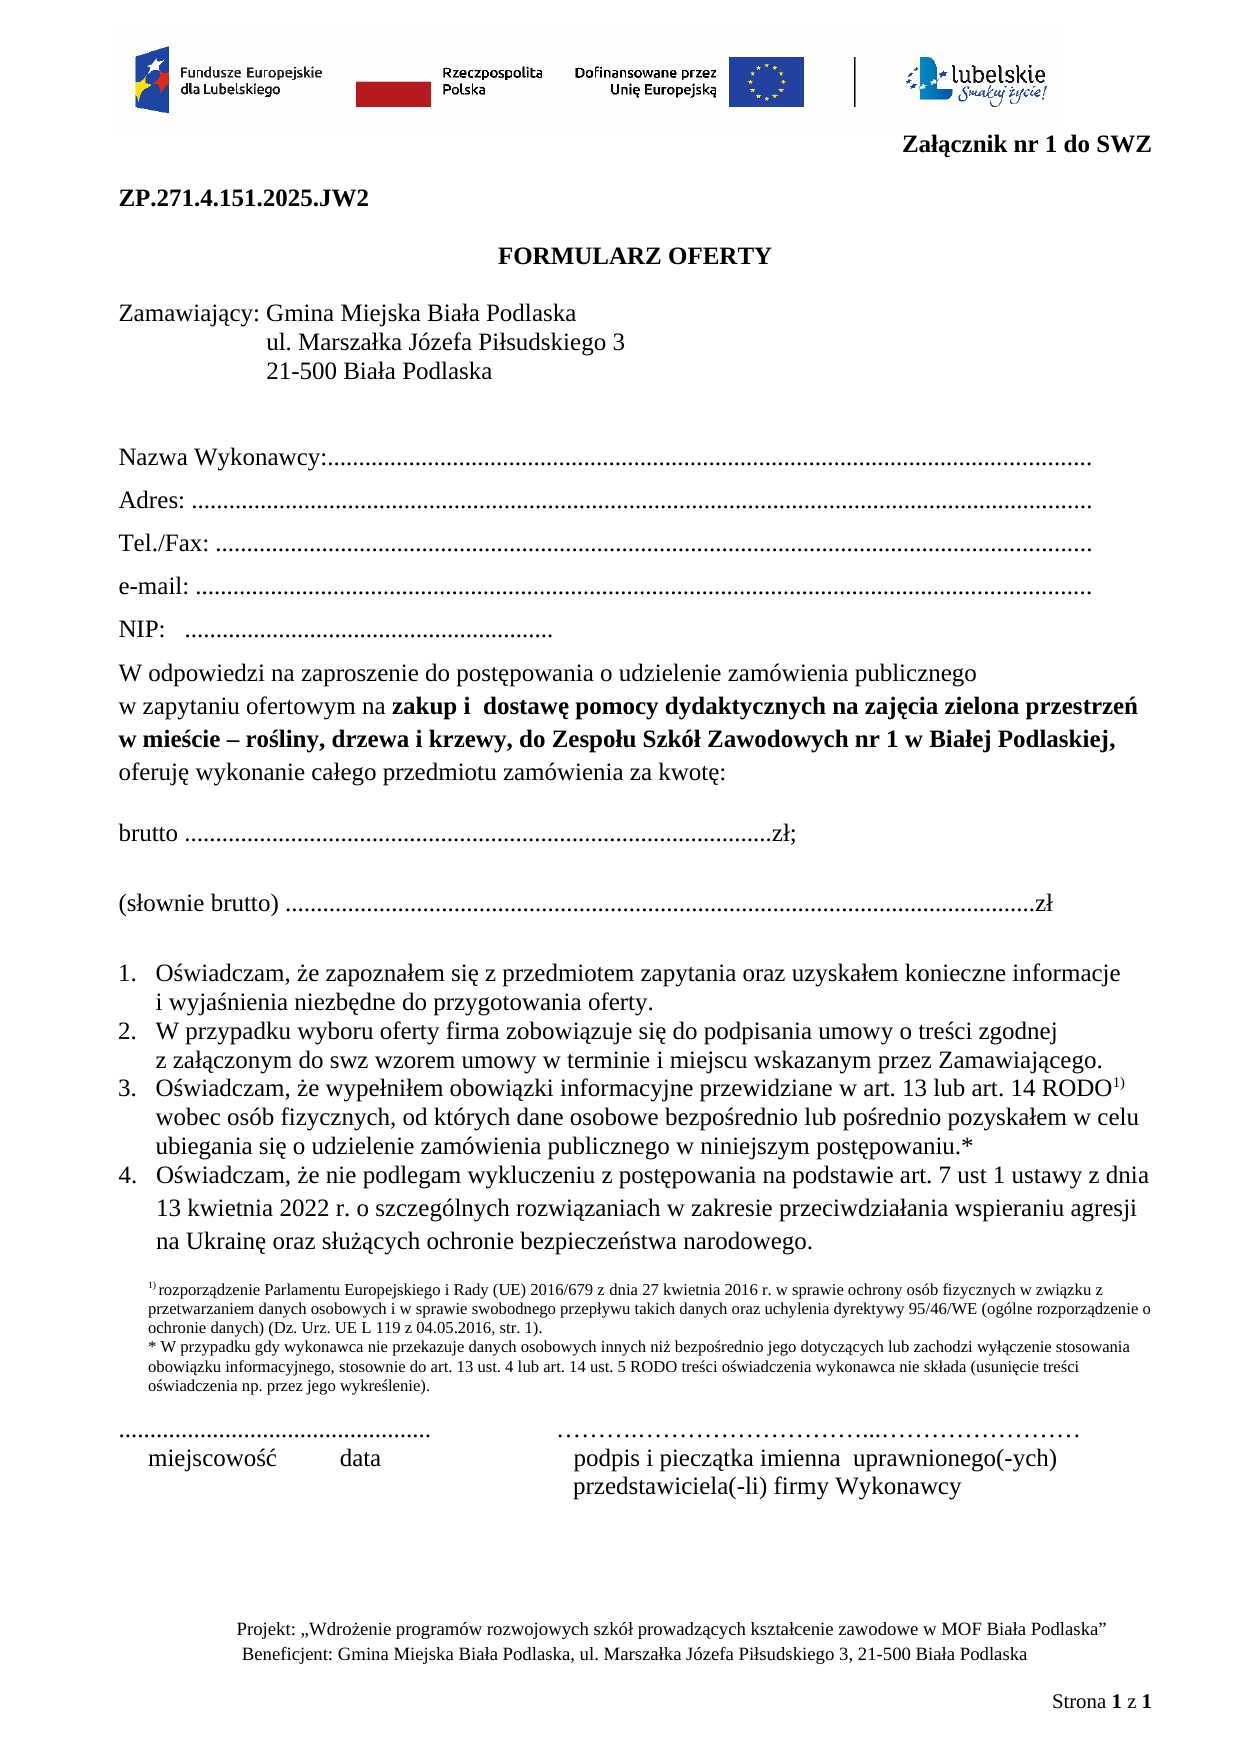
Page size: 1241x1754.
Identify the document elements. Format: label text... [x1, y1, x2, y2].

list Oświadczam, że wypełniłem obowiązki informacyjne przewidziane w art. 13 lub art. 14 RODO1) wobec osób fizycznych, od których dane osobowe bezpośrednio lub pośrednio pozyskałem w celu ubiegania się o udzielenie zamówienia publicznego w niniejszym postępowaniu.* [118, 1073, 1152, 1160]
text przedstawiciela(-li) firmy Wykonawcy [148, 1471, 1048, 1500]
text W odpowiedzi na zaproszenie do postępowania o udzielenie zamówienia publicznego w zapytaniu ofertowym na zakup i dostawę pomocy dydaktycznych na zajęcia zielona przestrzeń w mieście – rośliny, drzewa i krzewy, do Zespołu Szkół Zawodowych nr 1 w Białej Podlaskiej, oferuję wykonanie całego przedmiotu zamówienia za kwotę: [118, 658, 1152, 786]
text z załączonym do swz wzorem umowy w terminie i miejscu wskazanym przez Zamawiającego. [155, 1045, 1152, 1073]
text 1) rozporządzenie Parlamentu Europejskiego i Rady (UE) 2016/679 z dnia 27 kwietnia 2016 r. w sprawie ochrony osób fizycznych w związku z przetwarzaniem danych osobowych i w sprawie swobodnego przepływu takich danych oraz uchylenia dyrektywy 95/46/WE (ogólne rozporządzenie o ochronie danych) (Dz. Urz. UE L 119 z 04.05.2016, str. 1). [148, 1280, 1152, 1337]
list W przypadku wyboru oferty firma zobowiązuje się do podpisania umowy o treści zgodnej [118, 1016, 1152, 1045]
text .................................................. ……….………………………...…………………… [118, 1414, 1152, 1443]
list Oświadczam, że nie podlegam wykluczeniu z postępowania na podstawie art. 7 ust 1 ustawy z dnia 13 kwietnia 2022 r. o szczególnych rozwiązaniach w zakresie przeciwdziałania wspieraniu agresji na Ukrainę oraz służących ochronie bezpieczeństwa narodowego. [118, 1160, 1152, 1254]
text e-mail: [118, 571, 1152, 600]
text ul. Marszałka Józefa Piłsudskiego 3 [266, 327, 1152, 356]
text (słownie brutto) ........................................................................................................................zł [118, 888, 1152, 917]
text NIP: ........................................................... [118, 614, 1152, 643]
text ZP.271.4.151.2025.JW2 [118, 183, 1152, 212]
text Załącznik nr 1 do SWZ [118, 129, 1152, 158]
text miejscowość data podpis i pieczątka imienna uprawnionego(-ych) [148, 1443, 1152, 1471]
text Adres: [118, 485, 1152, 514]
text Nazwa Wykonawcy: [118, 442, 1152, 471]
text FORMULARZ OFERTY [118, 241, 1152, 269]
text * W przypadku gdy wykonawca nie przekazuje danych osobowych innych niż bezpośrednio jego dotyczących lub zachodzi wyłączenie stosowania obowiązku informacyjnego, stosownie do art. 13 ust. 4 lub art. 14 ust. 5 RODO treści oświadczenia wykonawca nie składa (usunięcie treści oświadczenia np. przez jego wykreślenie). [148, 1337, 1152, 1395]
text 21-500 Biała Podlaska [266, 356, 1152, 384]
picture [118, 29, 1064, 130]
list Oświadczam, że zapoznałem się z przedmiotem zapytania oraz uzyskałem konieczne informacje i wyjaśnienia niezbędne do przygotowania oferty. [118, 958, 1152, 1016]
text Tel./Fax: [118, 528, 1152, 557]
text Zamawiający: Gmina Miejska Biała Podlaska [118, 298, 1152, 327]
text brutto ..............................................................................................zł; [118, 818, 1152, 847]
